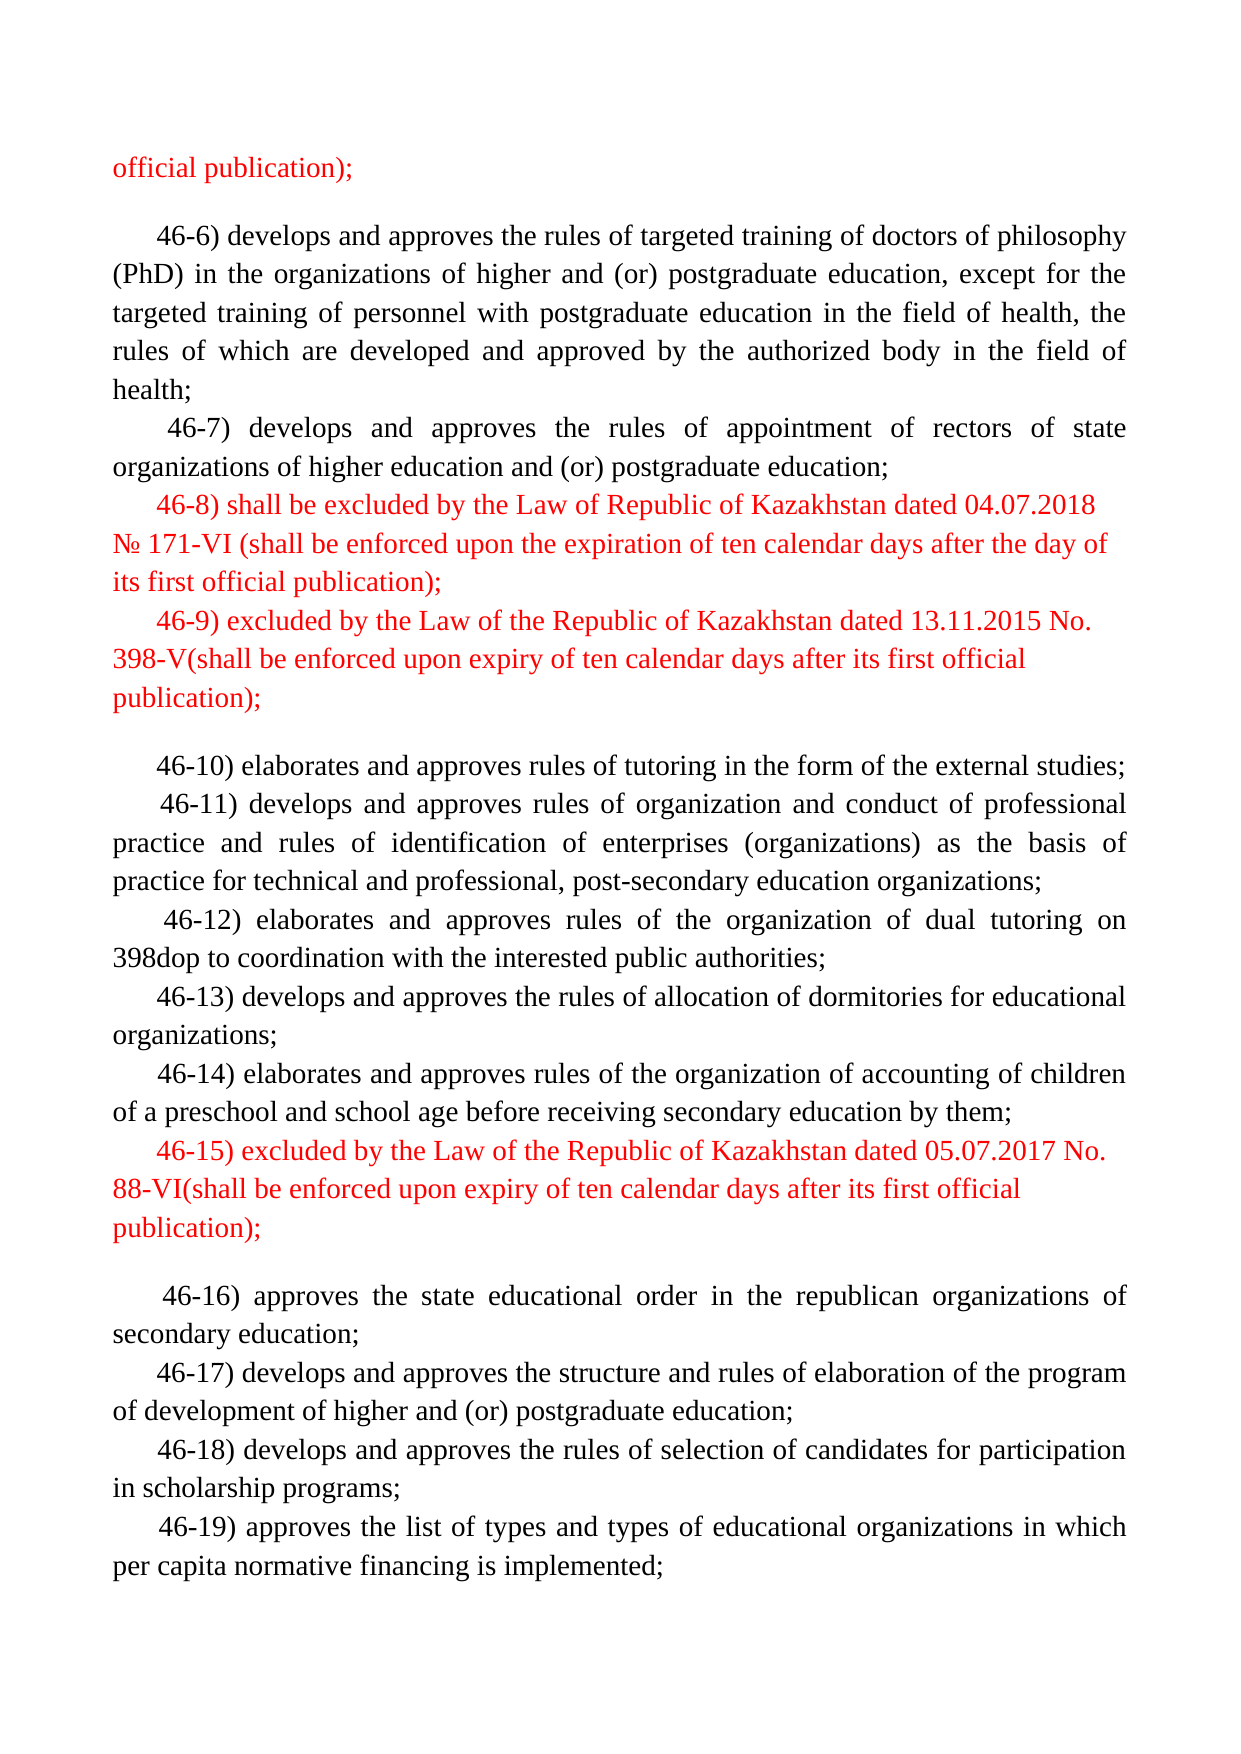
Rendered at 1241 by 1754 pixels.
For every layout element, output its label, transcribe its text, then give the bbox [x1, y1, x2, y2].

text 46-15) excluded by the Law of the Republic of Kazakhstan dated 05.07.2017 No. 88-VI(shall be enforced upon expiry of ten calendar days after its first official publication); [112, 1133, 1128, 1274]
text 46-7) develops and approves the rules of appointment of rectors of state organizations of higher education and (or) postgraduate education; [112, 410, 1128, 482]
text 46-19) approves the list of types and types of educational organizations in which per capita normative financing is implemented; [112, 1509, 1128, 1581]
text 46-12) elaborates and approves rules of the organization of dual tutoring on 398dop to coordination with the interested public authorities; [112, 902, 1128, 974]
text 46-6) develops and approves the rules of targeted training of doctors of philosophy (PhD) in the organizations of higher and (or) postgraduate education, except for the targeted training of personnel with postgraduate education in the field of health, the rules of which are developed and approved by the authorized body in the field of health; [112, 218, 1128, 405]
text 46-17) develops and approves the structure and rules of elaboration of the program of development of higher and (or) postgraduate education; [112, 1355, 1128, 1427]
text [112, 150, 1128, 214]
text 46-8) shall be excluded by the Law of Republic of Kazakhstan dated 04.07.2018 № 171-VI (shall be enforced upon the expiration of ten calendar days after the day of its first official publication); 46-9) excluded by the Law of the Republic of Kazakhstan dated 13.11.2015 No. 398-V(shall be enforced upon expiry of ten calendar days after its first official publication); [112, 487, 1128, 744]
text 46-14) elaborates and approves rules of the organization of accounting of children of a preschool and school age before receiving secondary education by them; [112, 1056, 1128, 1128]
text 46-18) develops and approves the rules of selection of candidates for participation in scholarship programs; [112, 1432, 1128, 1504]
text 46-10) elaborates and approves rules of tutoring in the form of the external studies; [112, 748, 1128, 781]
text 46-11) develops and approves rules of organization and conduct of professional practice and rules of identification of enterprises (organizations) as the basis of practice for technical and professional, post-secondary education organizations; [112, 786, 1128, 897]
text 46-16) approves the state educational order in the republican organizations of secondary education; [112, 1278, 1128, 1350]
text 46-13) develops and approves the rules of allocation of dormitories for educational organizations; [112, 979, 1128, 1051]
